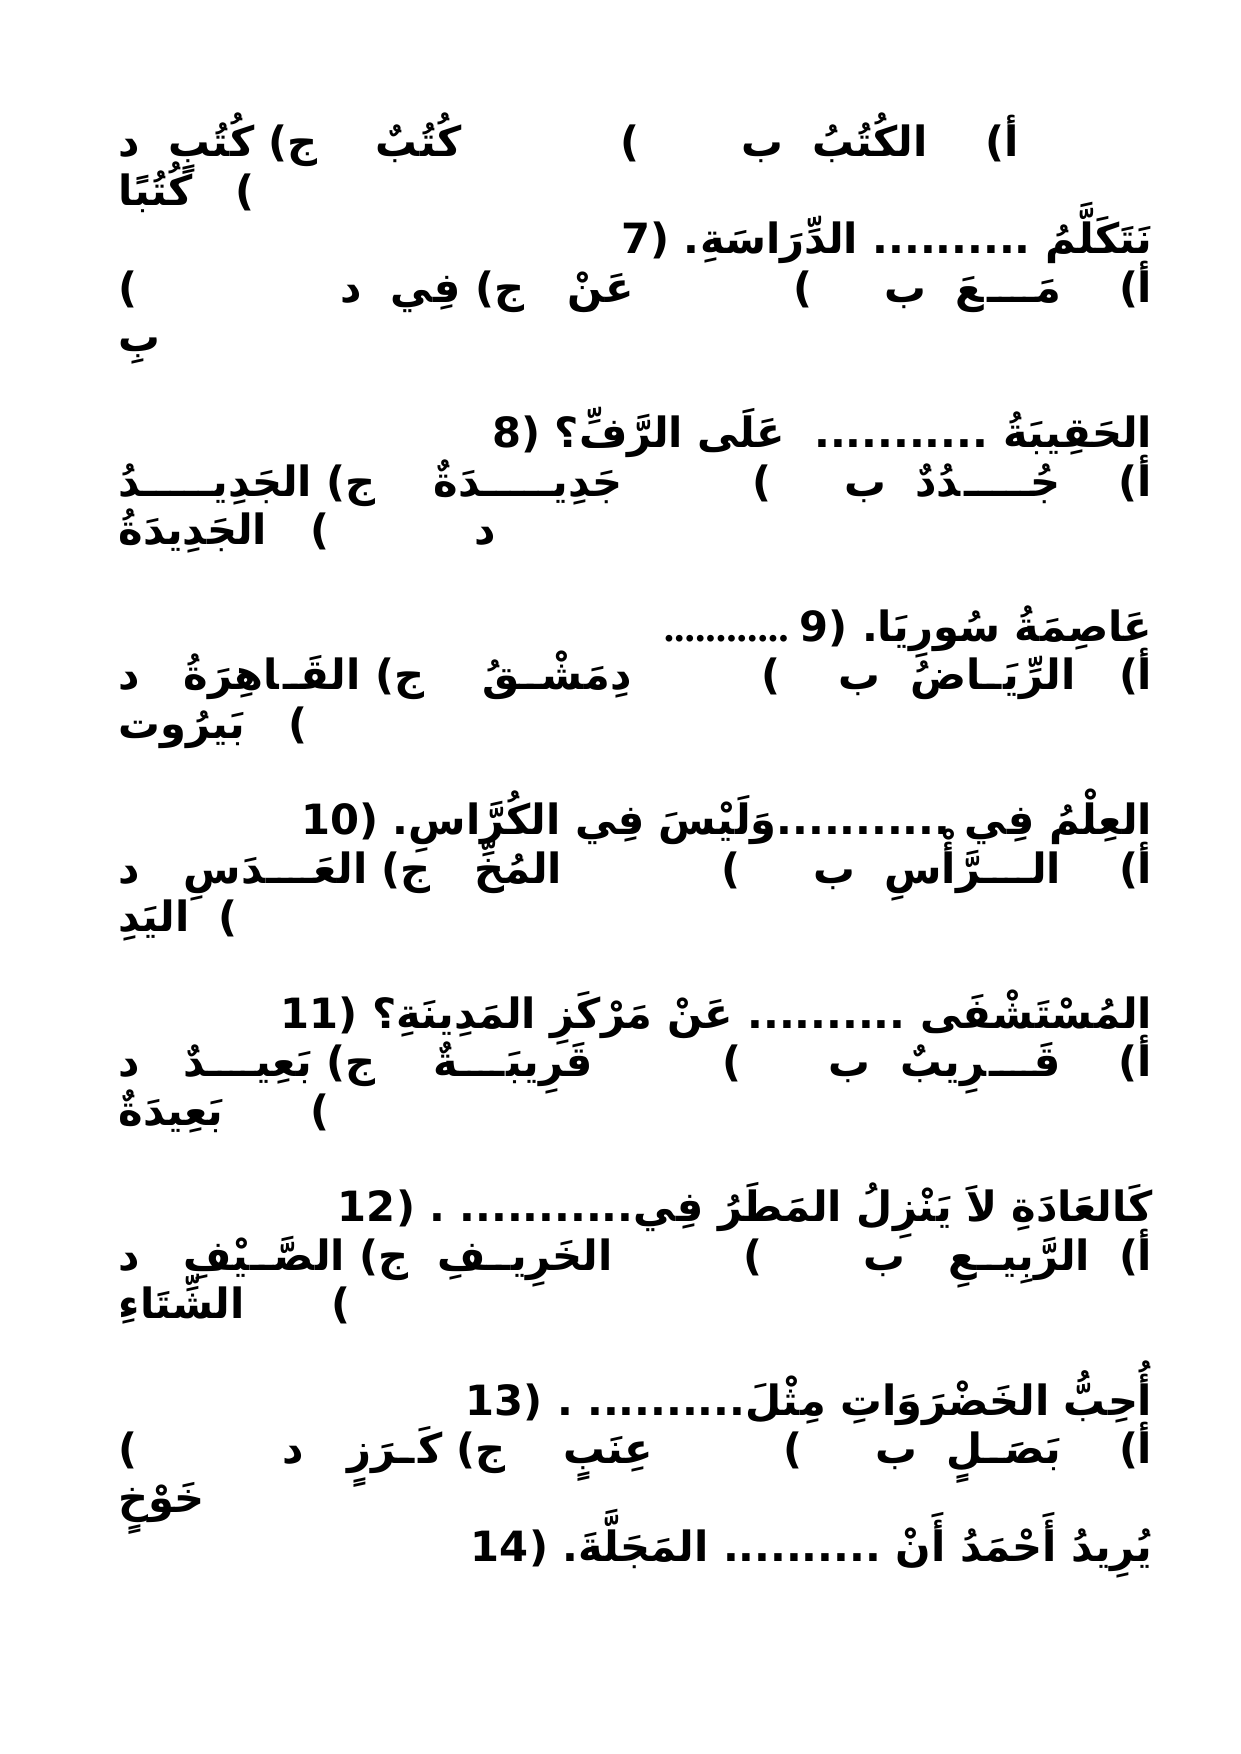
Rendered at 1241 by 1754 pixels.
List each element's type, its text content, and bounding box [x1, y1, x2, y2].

text العِلْمُ فِي ...........وَلَيْسَ فِي الكُرَّاسِ. (10 [118, 796, 1152, 845]
text أُحِبُّ الخَضْرَوَاتِ مِثْلَ.......... . (13 [118, 1377, 1152, 1425]
text يُرِيدُ أَحْمَدُ أَنْ .......... المَجَلَّةَ. (14 [118, 1522, 1152, 1571]
text ............ عَاصِمَةُ سُورِيَا. (9 [118, 602, 1152, 651]
text أ) جُدُدٌ ب ) جَدِيدَةٌ ج) الجَدِيدُ د ) الجَدِيدَةُ [118, 457, 1152, 554]
text المُسْتَشْفَى .......... عَنْ مَرْكَزِ المَدِينَةِ؟ (11 [118, 990, 1152, 1038]
text الحَقِيبَةُ ........... عَلَى الرَّفِّ؟ (8 [118, 409, 1152, 457]
text أ) الرَّأْسِ ب ) المُخِّ ج) العَدَسِ د ) اليَدِ [118, 845, 1152, 942]
text أ) بَصَلٍ ب ) عِنَبٍ ج) كَرَزٍ د ) خَوْخٍ [118, 1425, 1152, 1522]
text كَالعَادَةِ لاَ يَنْزِلُ المَطَرُ فِي........... . (12 [118, 1183, 1152, 1232]
text أ) مَعَ ب ) عَنْ ج) فِي د ) بِ [118, 264, 1152, 361]
text أ) قَرِيبٌ ب ) قَرِيبَةٌ ج) بَعِيدٌ د ) بَعِيدَةٌ [118, 1038, 1152, 1135]
text أ) الرَّبِيعِ ب ) الخَرِيفِ ج) الصَّيْفِ د ) الشِّتَاءِ [118, 1232, 1152, 1329]
text أ) الكُتُبُ ب ) كُتُبٌ ج) كُتُبٍ د ) كُتُبًا [118, 118, 1152, 215]
text أ) الرِّيَاضُ ب ) دِمَشْقُ ج) القَاهِرَةُ د ) بَيرُوت [118, 651, 1152, 748]
text نَتَكَلَّمُ .......... الدِّرَاسَةِ. (7 [118, 215, 1152, 264]
